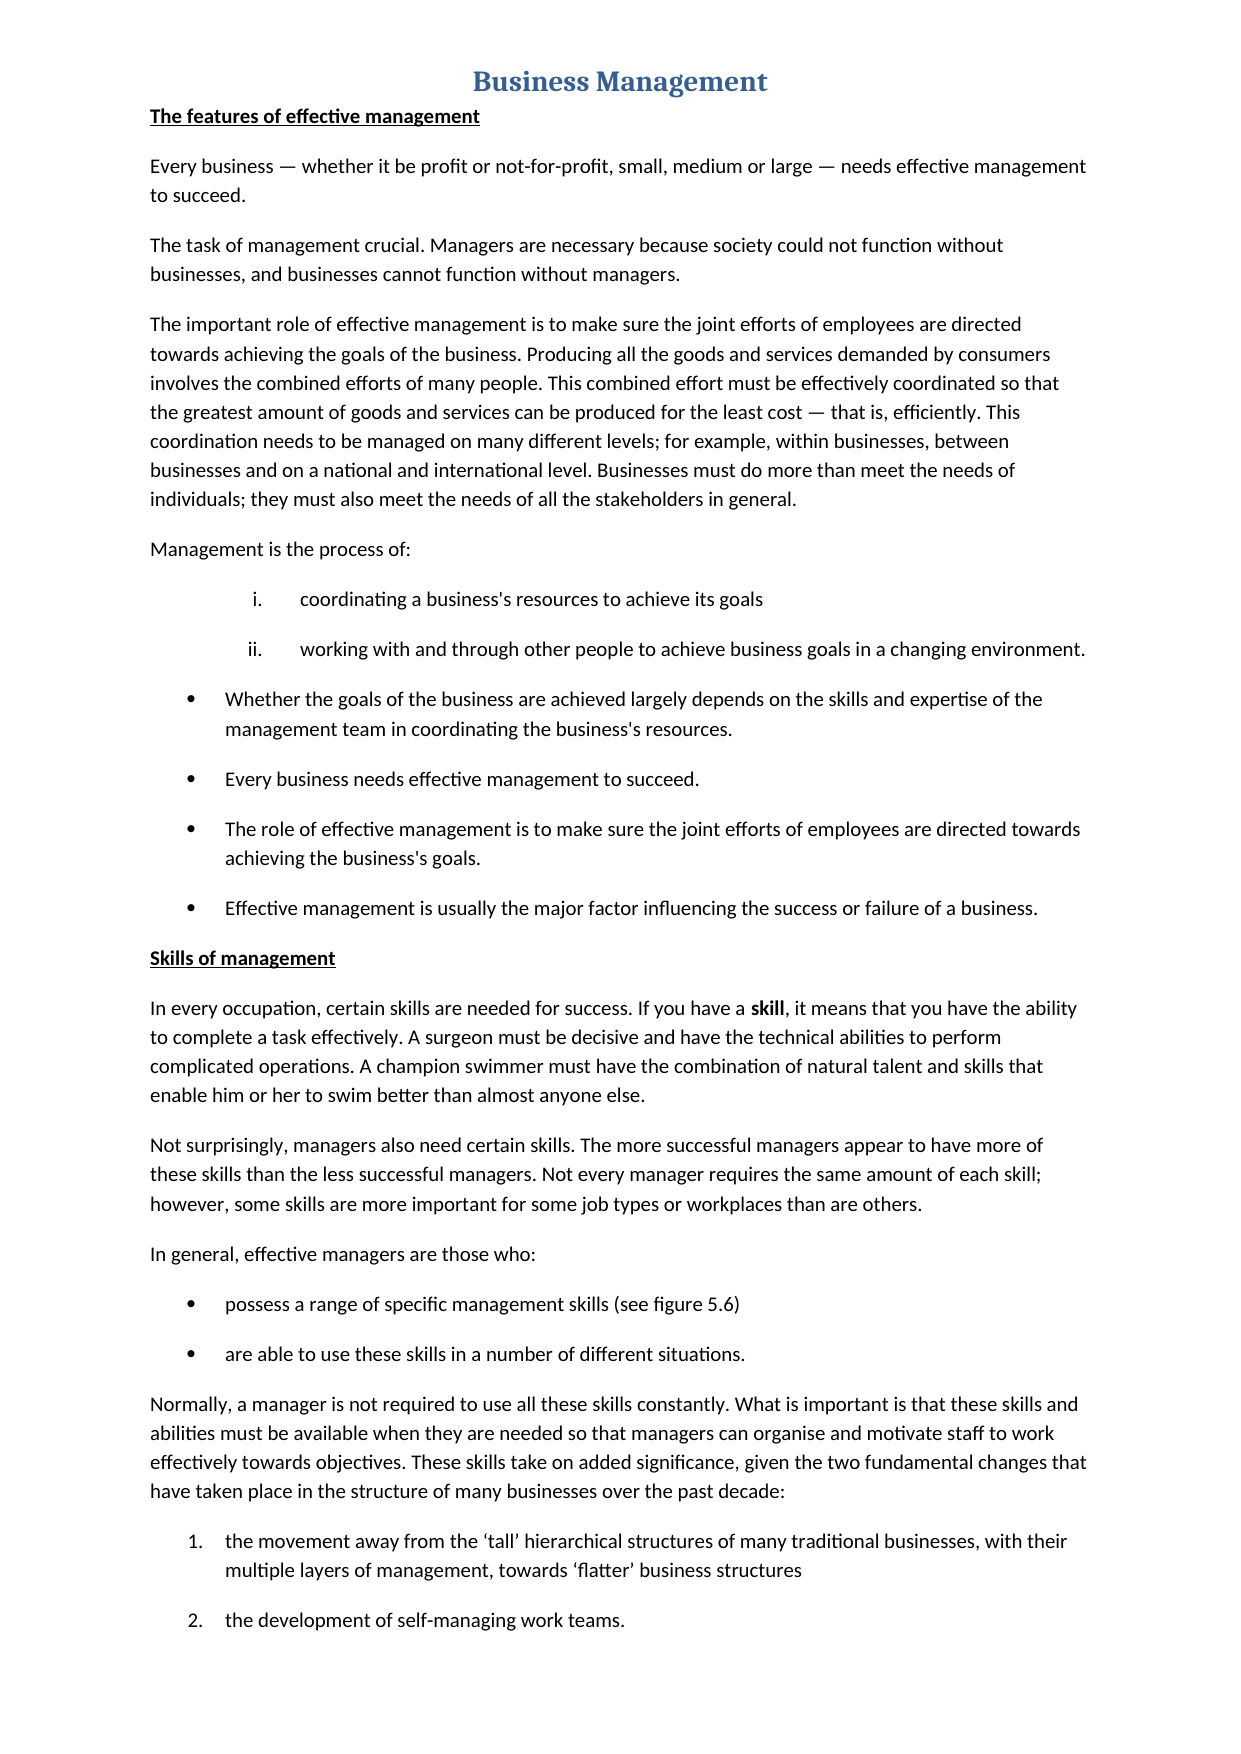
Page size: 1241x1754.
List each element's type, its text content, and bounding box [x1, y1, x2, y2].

text Management is the process of: [150, 537, 1090, 562]
text In every occupation, certain skills are needed for success. If you have a skill, it means that you have the ability to complete a task effectively. A surgeon must be decisive and have the technical abilities to perform complicated operations. A champion swimmer must have the combination of natural talent and skills that enable him or her to swim better than almost anyone else. [150, 995, 1090, 1108]
list The role of effective management is to make sure the joint efforts of employees are directed towards achieving the business's goals. [187, 816, 1090, 870]
list the development of self-managing work teams. [187, 1607, 1090, 1633]
text Every business — whether it be profit or not-for-profit, small, medium or large — needs effective management to succeed. [150, 153, 1090, 208]
text The task of management crucial. Managers are necessary because society could not function without businesses, and businesses cannot function without managers. [150, 232, 1090, 287]
list the movement away from the ‘tall’ hierarchical structures of many traditional businesses, with their multiple layers of management, towards ‘flatter’ business structures [187, 1528, 1090, 1583]
text Not surprisingly, managers also need certain skills. The more successful managers appear to have more of these skills than the less successful managers. Not every manager requires the same amount of each skill; however, some skills are more important for some job types or workplaces than are others. [150, 1132, 1090, 1216]
list Effective management is usually the major factor influencing the success or failure of a business. [187, 895, 1090, 920]
text In general, effective managers are those who: [150, 1241, 1090, 1266]
text Skills of management [150, 945, 1090, 970]
subtitle Business Management [150, 65, 1090, 98]
list possess a range of specific management skills (see figure 5.6) [187, 1291, 1090, 1316]
list Every business needs effective management to succeed. [187, 766, 1090, 791]
list coordinating a business's resources to achieve its goals [262, 587, 1090, 612]
text The important role of effective management is to make sure the joint efforts of employees are directed towards achieving the goals of the business. Producing all the goods and services demanded by consumers involves the combined efforts of many people. This combined effort must be effectively coordinated so that the greatest amount of goods and services can be produced for the least cost — that is, efficiently. This coordination needs to be managed on many different levels; for example, within businesses, between businesses and on a national and international level. Businesses must do more than meet the needs of individuals; they must also meet the needs of all the stakeholders in general. [150, 312, 1090, 512]
text The features of effective management [150, 103, 1090, 129]
list are able to use these skills in a number of different situations. [187, 1341, 1090, 1366]
list working with and through other people to achieve business goals in a changing environment. [262, 637, 1090, 662]
text Normally, a manager is not required to use all these skills constantly. What is important is that these skills and abilities must be available when they are needed so that managers can organise and motivate staff to work effectively towards objectives. These skills take on added significance, given the two fundamental changes that have taken place in the structure of many businesses over the past decade: [150, 1391, 1090, 1504]
list Whether the goals of the business are achieved largely depends on the skills and expertise of the management team in coordinating the business's resources. [187, 687, 1090, 741]
